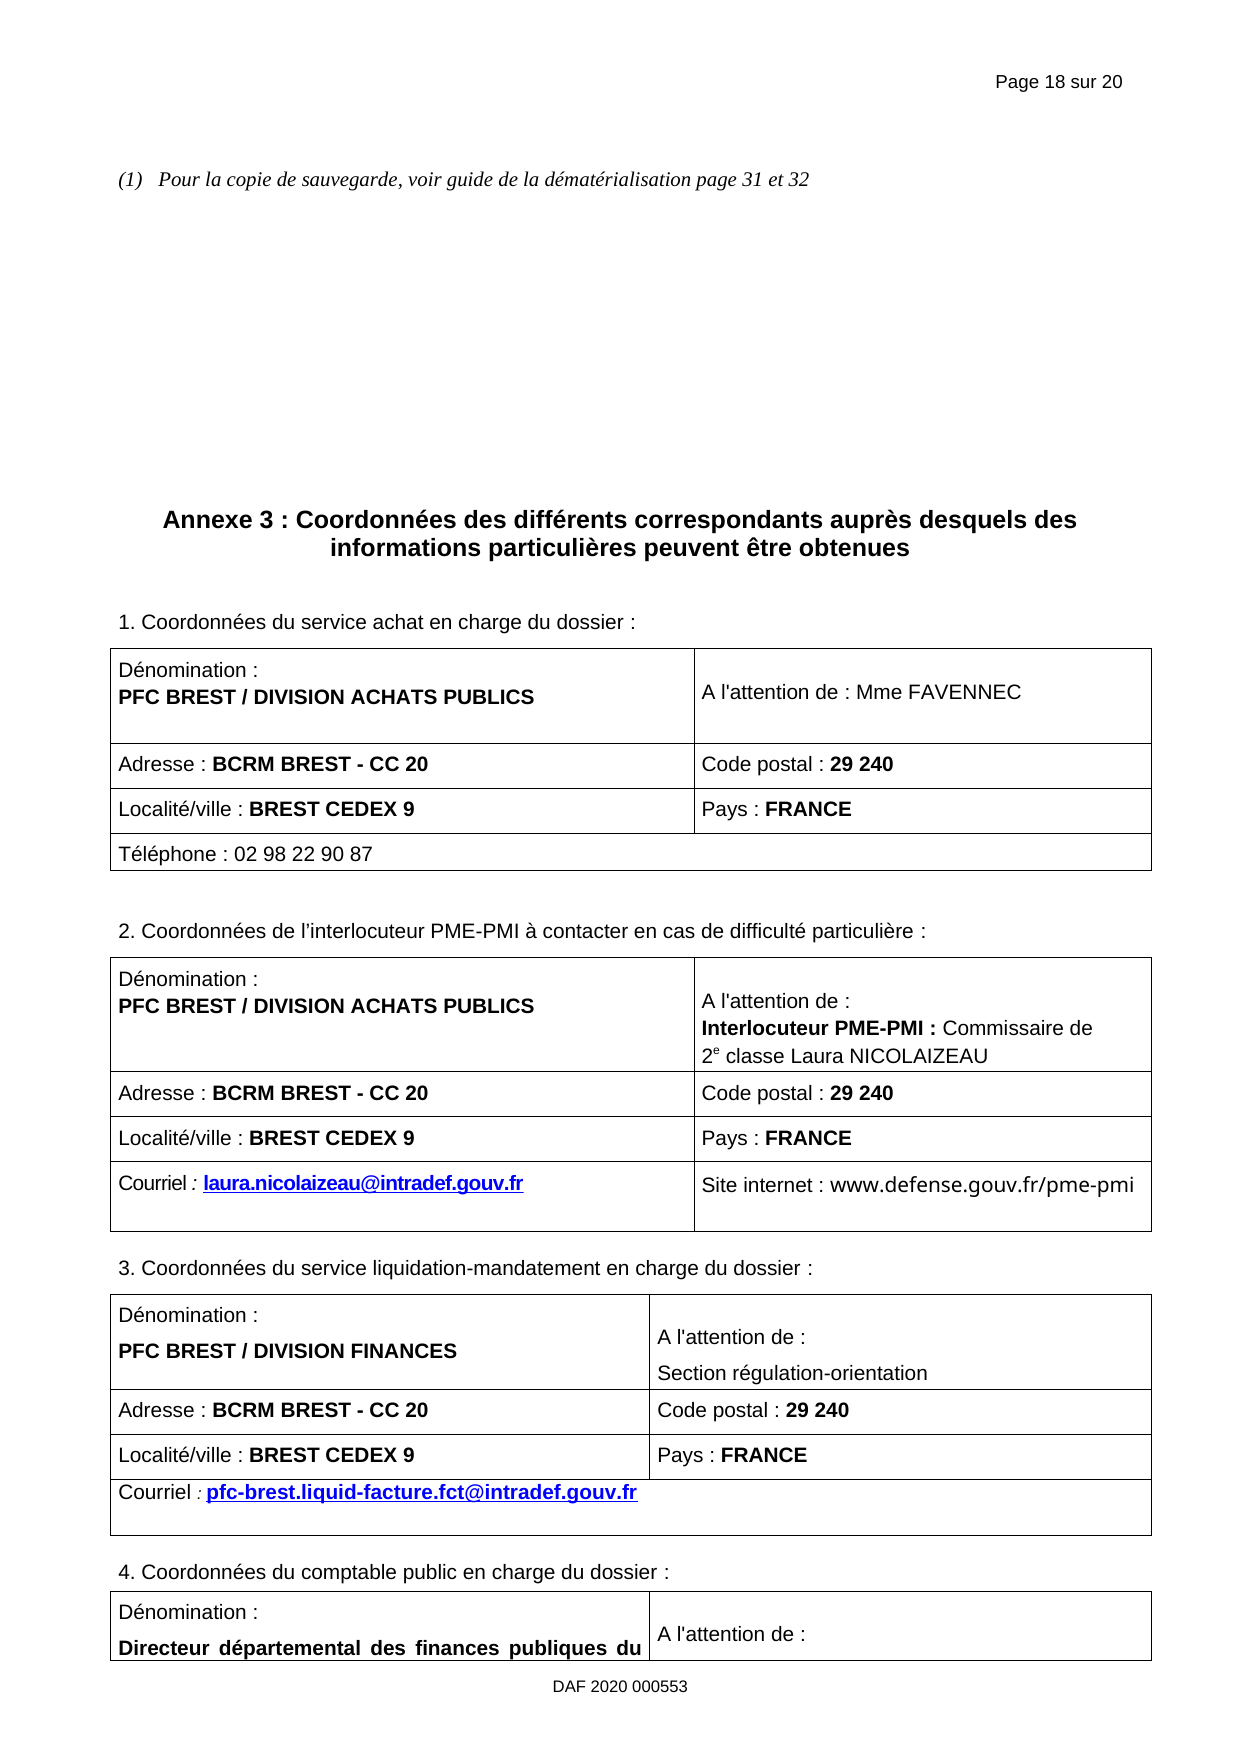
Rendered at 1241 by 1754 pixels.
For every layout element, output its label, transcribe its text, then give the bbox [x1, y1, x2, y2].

table_header A l'attention de : Mme FAVENNEC [695, 649, 1151, 743]
table_cell Site internet : www.defense.gouv.fr/pme-pmi [695, 1162, 1151, 1231]
table_cell Pays : FRANCE [695, 789, 1151, 833]
text (1) Pour la copie de sauvegarde, voir guide de la dématérialisation page 31 et 32 [118, 167, 1122, 191]
table_header Dénomination : PFC BREST / DIVISION ACHATS PUBLICS [111, 958, 694, 1071]
text 1. Coordonnées du service achat en charge du dossier : [118, 610, 1122, 634]
text 3. Coordonnées du service liquidation-mandatement en charge du dossier : [118, 1256, 1122, 1279]
table_cell Courriel : laura.nicolaizeau@intradef.gouv.fr [111, 1162, 694, 1231]
table_header A l'attention de : Interlocuteur PME-PMI : Commissaire de 2e classe Laura NICOLAIZEAU [695, 958, 1151, 1071]
table_cell Adresse : BCRM BREST - CC 20 [111, 744, 694, 788]
table_cell Localité/ville : BREST CEDEX 9 [111, 1435, 649, 1479]
table_header Dénomination : PFC BREST / DIVISION ACHATS PUBLICS [111, 649, 694, 743]
table_cell Courriel : pfc-brest.liquid-facture.fct@intradef.gouv.fr [111, 1480, 1151, 1535]
text 4. Coordonnées du comptable public en charge du dossier : [118, 1560, 1122, 1584]
table_cell Code postal : 29 240 [695, 744, 1151, 788]
table_cell Code postal : 29 240 [695, 1072, 1151, 1116]
table_cell Téléphone : 02 98 22 90 87 [111, 834, 1151, 870]
table_cell Adresse : BCRM BREST - CC 20 [111, 1390, 649, 1434]
table_cell Code postal : 29 240 [650, 1390, 1151, 1434]
table_cell Localité/ville : BREST CEDEX 9 [111, 1117, 694, 1161]
table_header A l'attention de : Section régulation-orientation [650, 1295, 1151, 1389]
table_cell Pays : FRANCE [695, 1117, 1151, 1161]
text Annexe 3 : Coordonnées des différents correspondants auprès desquels des informations particulières peuvent être obtenues [118, 504, 1122, 562]
table_cell Localité/ville : BREST CEDEX 9 [111, 789, 694, 833]
table_cell Pays : FRANCE [650, 1435, 1151, 1479]
table_cell Adresse : BCRM BREST - CC 20 [111, 1072, 694, 1116]
text 2. Coordonnées de l’interlocuteur PME-PMI à contacter en cas de difficulté particulière : [118, 919, 1122, 943]
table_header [111, 1592, 649, 1660]
table_header Dénomination : PFC BREST / DIVISION FINANCES [111, 1295, 649, 1389]
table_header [650, 1592, 1151, 1660]
